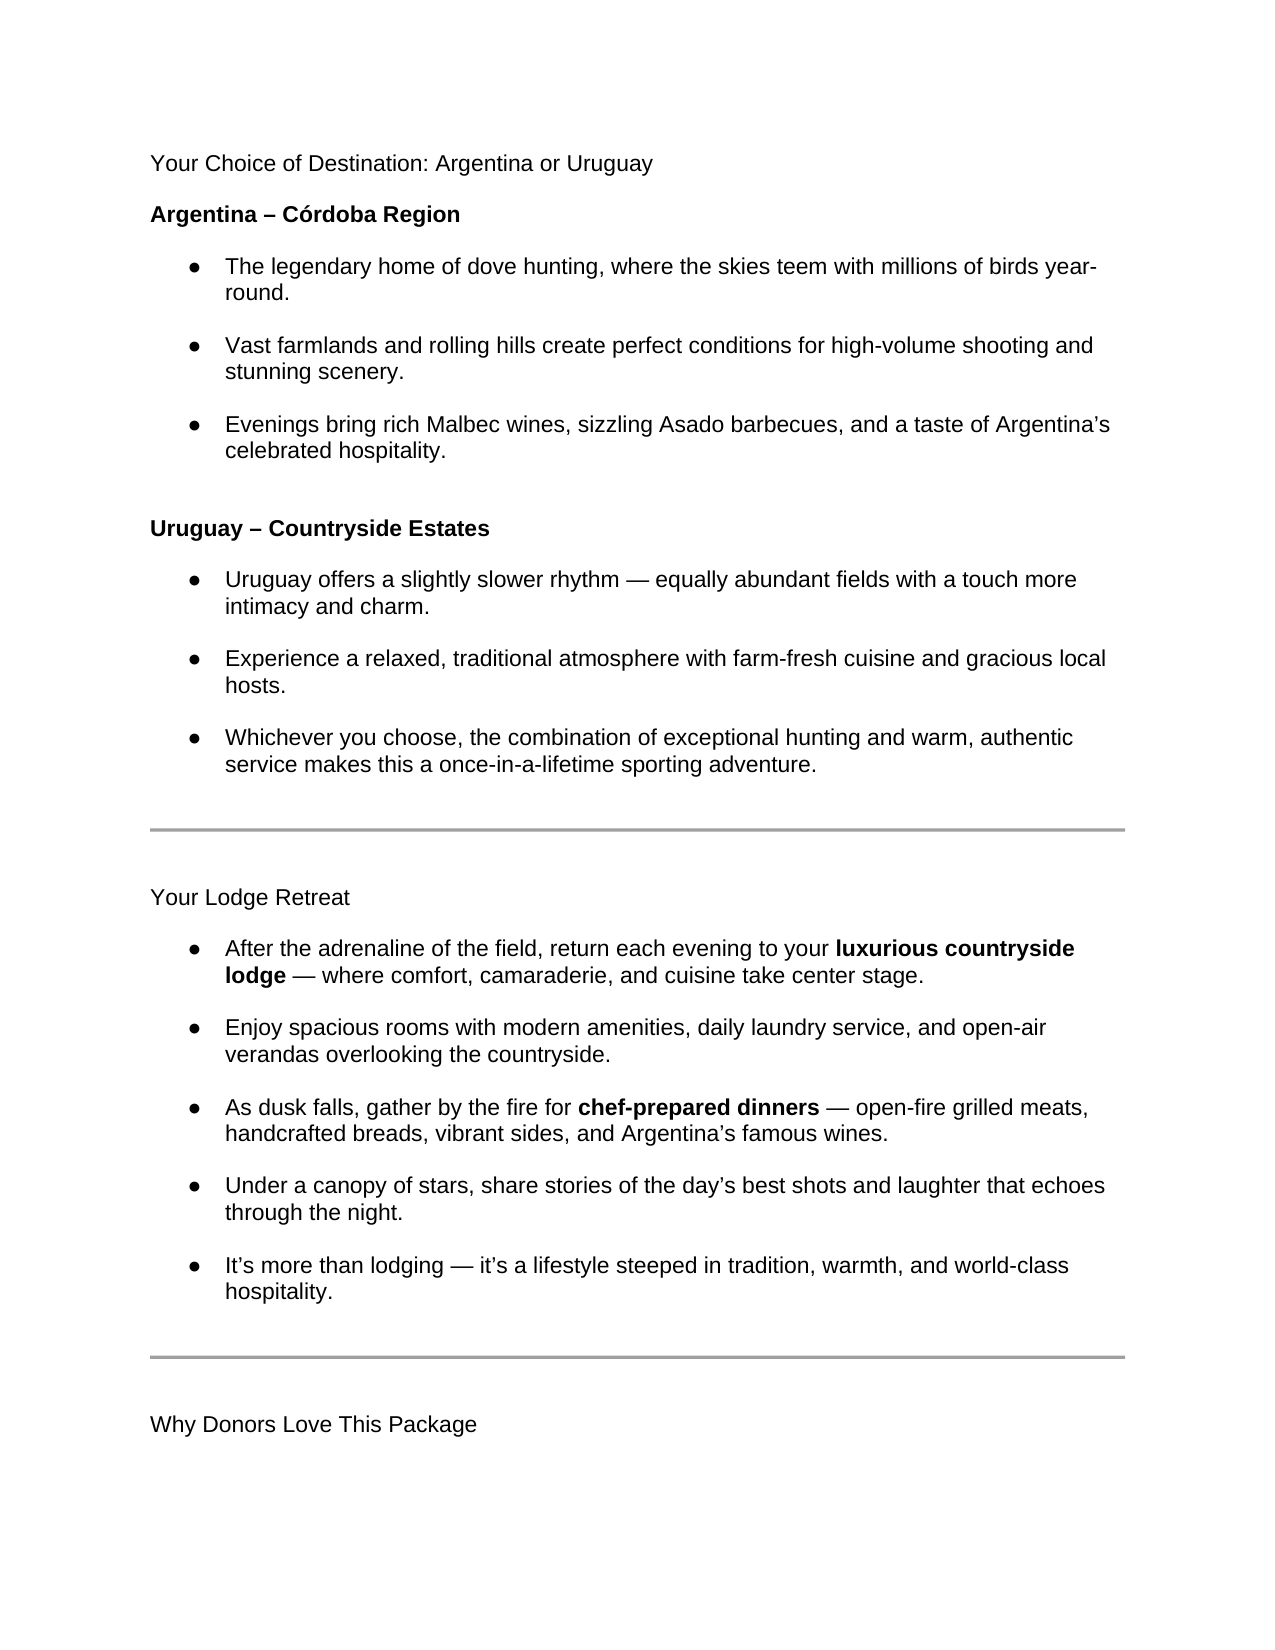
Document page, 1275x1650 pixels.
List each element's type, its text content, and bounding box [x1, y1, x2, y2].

list The legendary home of dove hunting, where the skies teem with millions of birds year-round. [187, 253, 1125, 332]
list Under a canopy of stars, share stories of the day’s best shots and laughter that echoes through the night. [187, 1172, 1125, 1252]
text Your Choice of Destination: Argentina or Uruguay [150, 150, 1125, 176]
list Vast farmlands and rolling hills create perfect conditions for high-volume shooting and stunning scenery. [187, 332, 1125, 411]
list It’s more than lodging — it’s a lifestyle steeped in tradition, warmth, and world-class hospitality. [187, 1252, 1125, 1331]
text Uruguay – Countryside Estates [150, 515, 1125, 541]
text Why Donors Love This Package [150, 1411, 1125, 1437]
list Uruguay offers a slightly slower rhythm — equally abundant fields with a touch more intimacy and charm. [187, 566, 1125, 645]
text Argentina – Córdoba Region [150, 201, 1125, 228]
list Whichever you choose, the combination of exceptional hunting and warm, authentic service makes this a once-in-a-lifetime sporting adventure. [187, 724, 1125, 803]
list As dusk falls, gather by the fire for chef-prepared dinners — open-fire grilled meats, handcrafted breads, vibrant sides, and Argentina’s famous wines. [187, 1093, 1125, 1172]
list After the adrenaline of the field, return each evening to your luxurious countryside lodge — where comfort, camaraderie, and cuisine take center stage. [187, 935, 1125, 1014]
text Your Lodge Retreat [150, 884, 1125, 910]
list Evenings bring rich Malbec wines, sizzling Asado barbecues, and a taste of Argentina’s celebrated hospitality. [187, 411, 1125, 490]
list Enjoy spacious rooms with modern amenities, daily laundry service, and open-air verandas overlooking the countryside. [187, 1014, 1125, 1093]
list Experience a relaxed, traditional atmosphere with farm-fresh cuisine and gracious local hosts. [187, 645, 1125, 724]
